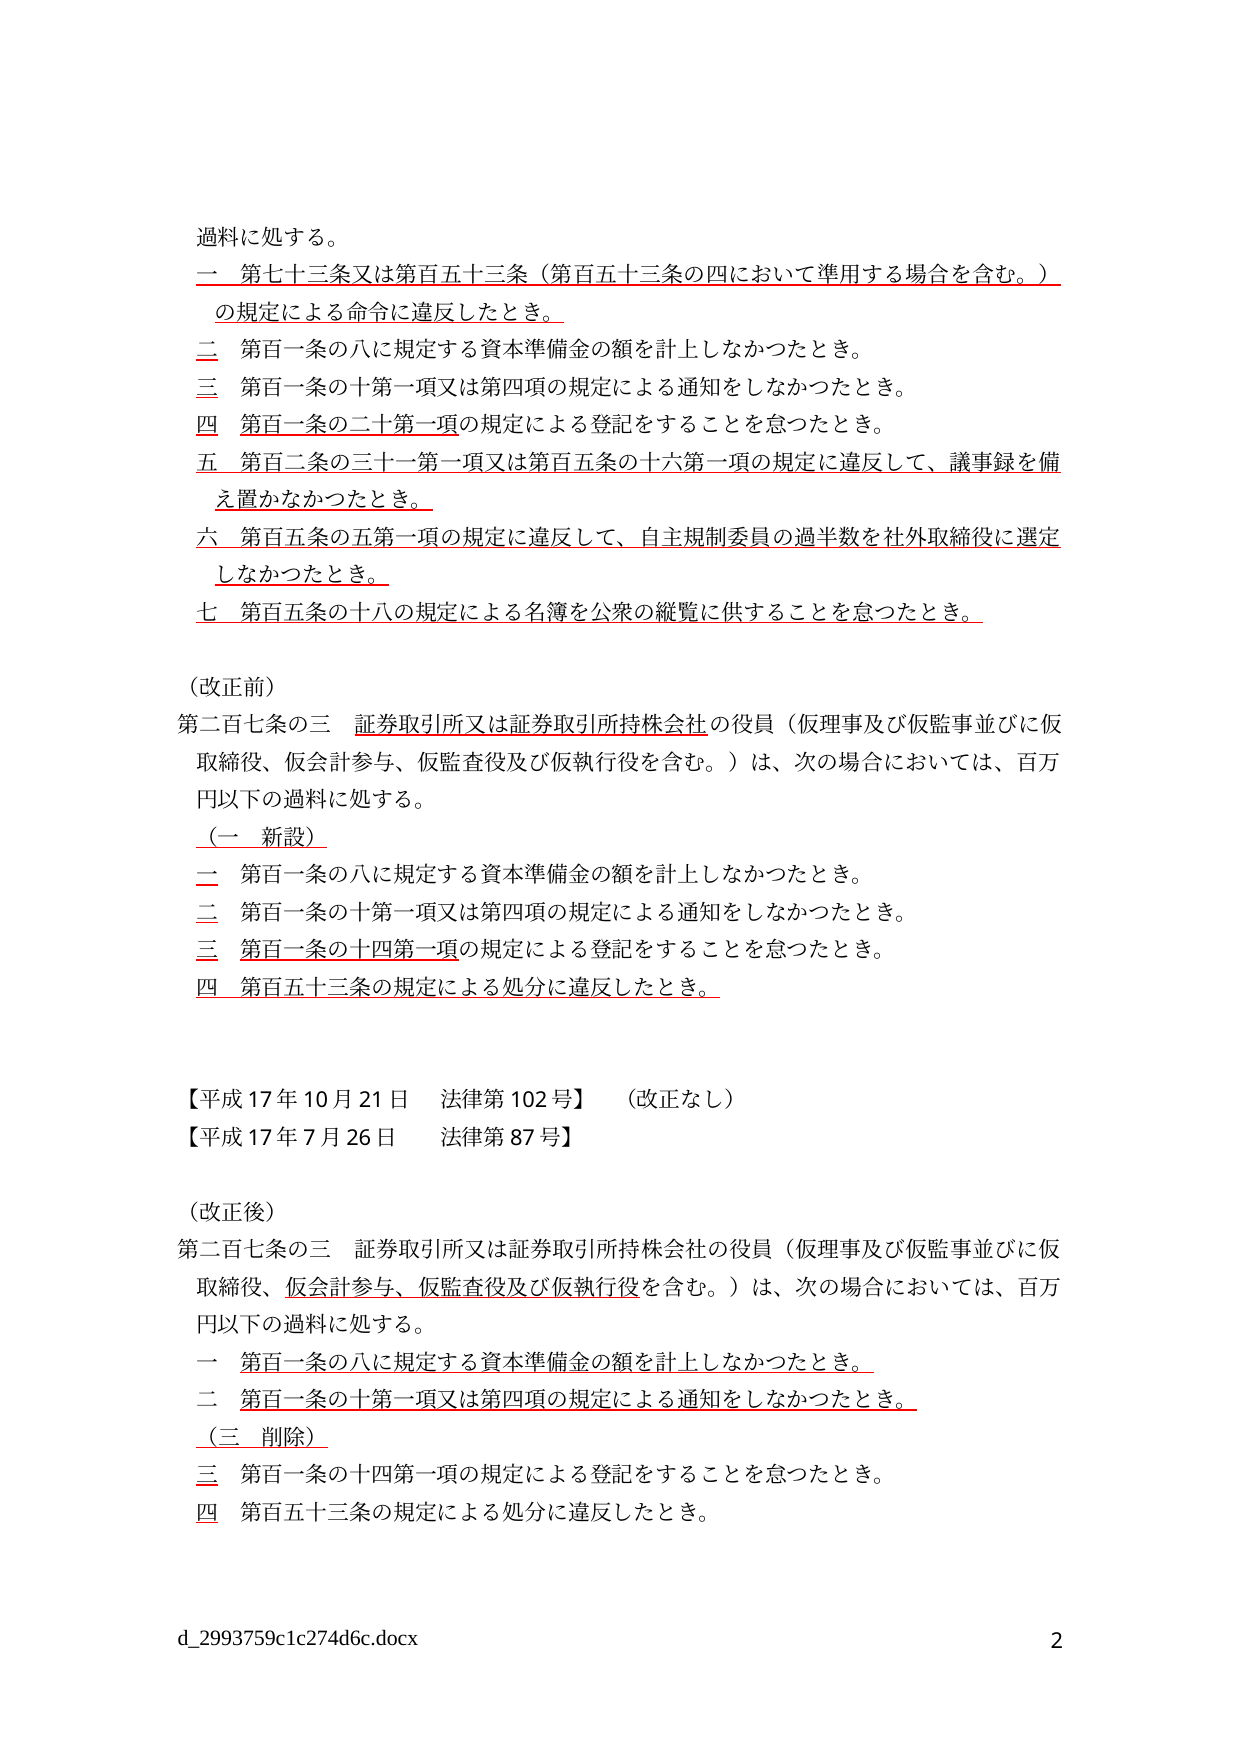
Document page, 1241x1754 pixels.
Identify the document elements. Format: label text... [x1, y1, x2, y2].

text 一 第七十三条又は第百五十三条（第百五十三条の四において準用する場合を含む。）の規定による命令に違反したとき。 [196, 254, 1063, 329]
text （改正前） [177, 667, 1063, 704]
text 六 第百五条の五第一項の規定に違反して、自主規制委員の過半数を社外取締役に選定しなかつたとき。 [196, 517, 1063, 592]
text 第二百七条の三 証券取引所又は証券取引所持株会社の役員（仮理事及び仮監事並びに仮取締役、仮会計参与、仮監査役及び仮執行役を含む。）は、次の場合においては、百万円以下の過料に処する。 [177, 1229, 1063, 1342]
text 二 第百一条の十第一項又は第四項の規定による通知をしなかつたとき。 [196, 892, 1063, 929]
text 四 第百五十三条の規定による処分に違反したとき。 [196, 1492, 1063, 1529]
text 四 第百五十三条の規定による処分に違反したとき。 [196, 967, 1063, 1004]
text 三 第百一条の十四第一項の規定による登記をすることを怠つたとき。 [196, 929, 1063, 967]
text （三 削除） [196, 1417, 1063, 1454]
text 三 第百一条の十四第一項の規定による登記をすることを怠つたとき。 [196, 1454, 1063, 1492]
text 一 第百一条の八に規定する資本準備金の額を計上しなかつたとき。 [196, 1342, 1063, 1379]
text 【平成17年10月21日 法律第102号】 （改正なし） [177, 1079, 1063, 1117]
text 第二百七条の三 証券取引所又は証券取引所持株会社の役員（仮理事及び仮監事並びに仮取締役、仮会計参与、仮監査役及び仮執行役を含む。）は、次の場合においては、百万円以下の過料に処する。 [177, 704, 1063, 817]
text （改正後） [177, 1192, 1063, 1229]
text 二 第百一条の十第一項又は第四項の規定による通知をしなかつたとき。 [196, 1379, 1063, 1417]
text 一 第百一条の八に規定する資本準備金の額を計上しなかつたとき。 [196, 854, 1063, 892]
text 二 第百一条の八に規定する資本準備金の額を計上しなかつたとき。 [196, 329, 1063, 367]
text 五 第百二条の三十一第一項又は第百五条の十六第一項の規定に違反して、議事録を備え置かなかつたとき。 [196, 442, 1063, 517]
text 【平成17年7月26日 法律第87号】 [177, 1117, 1063, 1154]
text （一 新設） [196, 817, 1063, 854]
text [177, 217, 1063, 254]
text 四 第百一条の二十第一項の規定による登記をすることを怠つたとき。 [196, 404, 1063, 442]
text 三 第百一条の十第一項又は第四項の規定による通知をしなかつたとき。 [196, 367, 1063, 404]
text 七 第百五条の十八の規定による名簿を公衆の縦覧に供することを怠つたとき。 [196, 592, 1063, 629]
